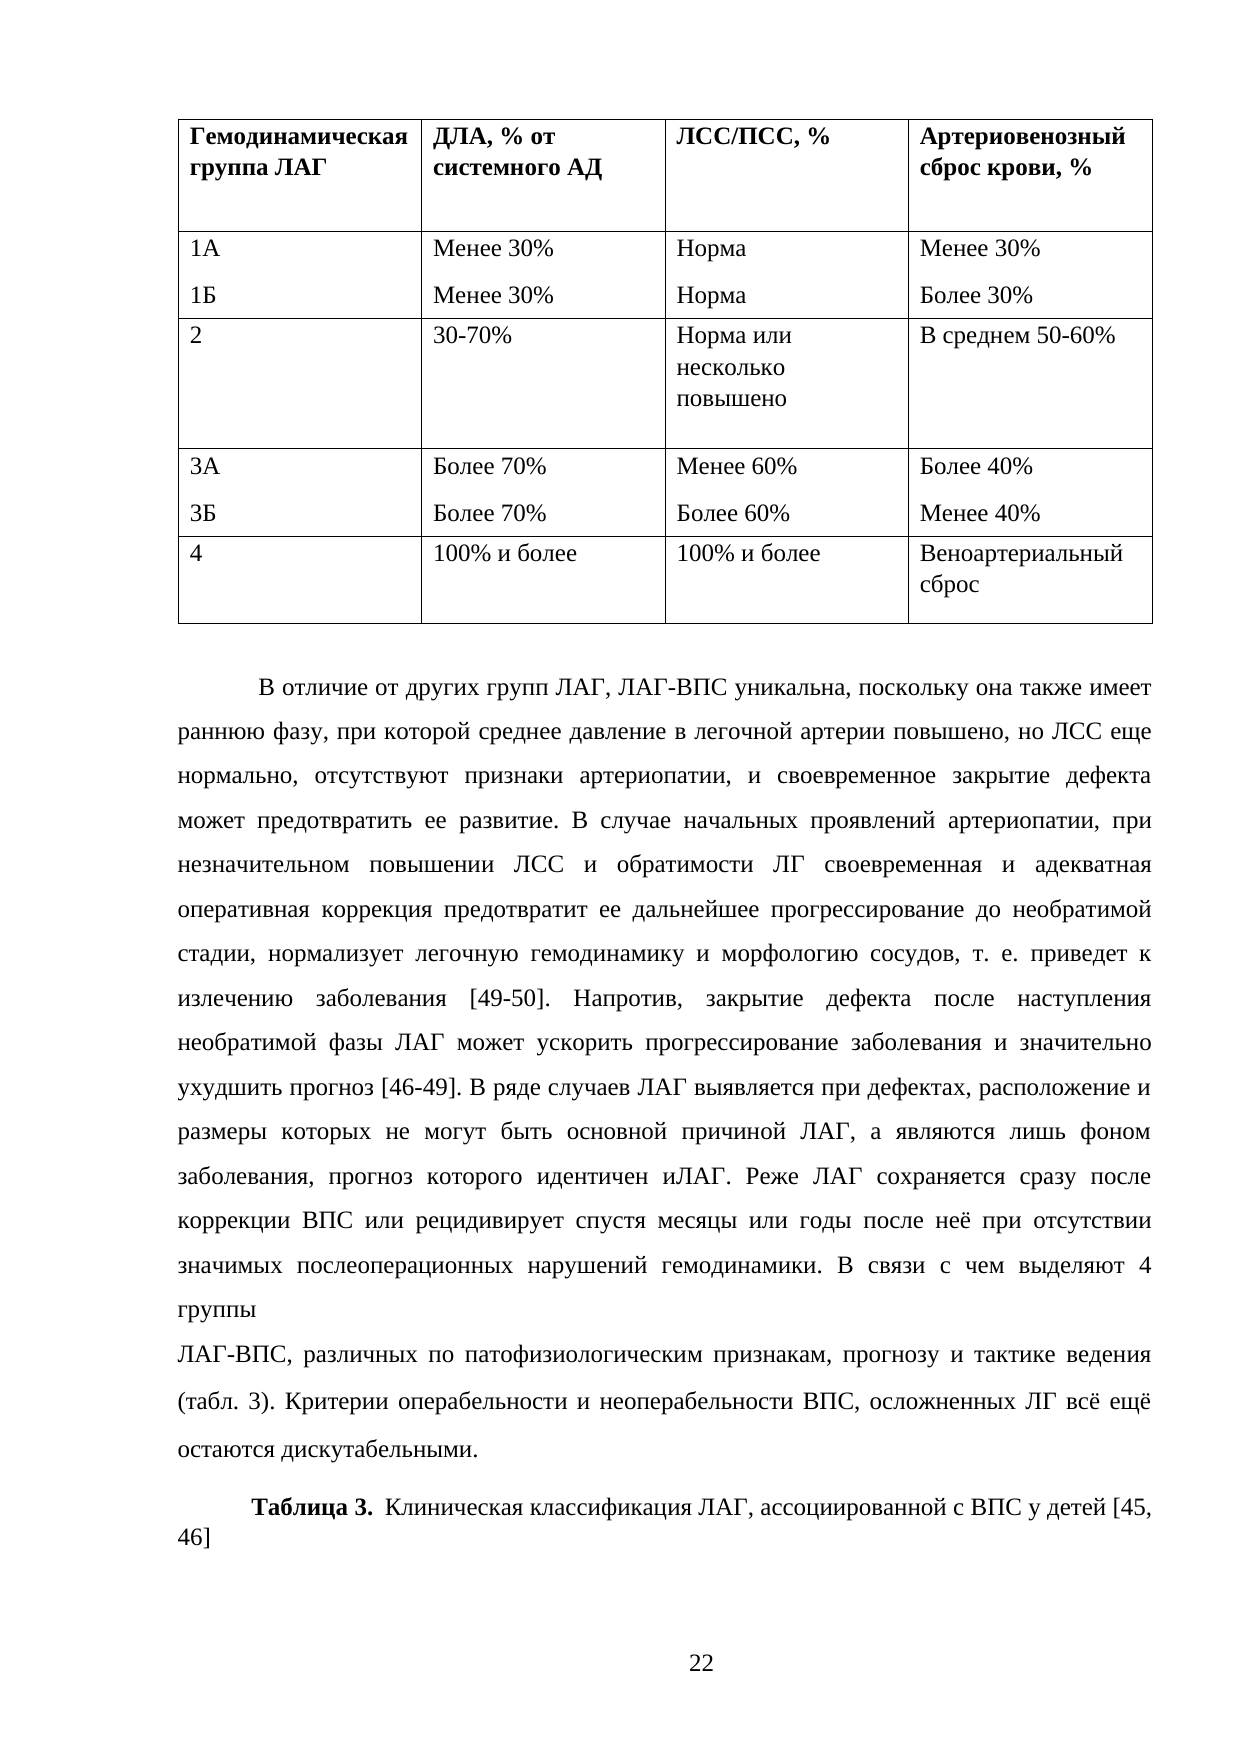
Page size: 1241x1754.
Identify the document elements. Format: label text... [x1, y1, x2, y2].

text ЛАГ-ВПС, различных по патофизиологическим признакам, прогнозу и тактике ведения (табл. 3). Критерии операбельности и неоперабельности ВПС, осложненных ЛГ всё ещё остаются дискутабельными. [177, 1339, 1152, 1462]
table_cell Норма Норма [666, 232, 908, 318]
table_header ЛСС/ПСС, % [666, 120, 908, 231]
text Таблица 3. Клиническая классификация ЛАГ, ассоциированной с ВПС у детей [45, 46] [177, 1492, 1152, 1551]
table_cell Норма или несколько повышено [666, 319, 908, 448]
table_header ДЛА, % от системного АД [422, 120, 665, 231]
table_cell Веноартериальный сброс [909, 537, 1152, 623]
table_cell Менее 30% Более 30% [909, 232, 1152, 318]
table_cell Более 70% Более 70% [422, 449, 665, 536]
table_cell 30-70% [422, 319, 665, 448]
table_cell 100% и более [422, 537, 665, 623]
table_header Гемодинамическая группа ЛАГ [179, 120, 421, 231]
table_cell Более 40% Менее 40% [909, 449, 1152, 536]
table_cell Менее 30% Менее 30% [422, 232, 665, 318]
table_cell Менее 60% Более 60% [666, 449, 908, 536]
table_cell 100% и более [666, 537, 908, 623]
table_cell 3А 3Б [179, 449, 421, 536]
table_cell 1А 1Б [179, 232, 421, 318]
text В отличие от других групп ЛАГ, ЛАГ-ВПС уникальна, поскольку она также имеет раннюю фазу, при которой среднее давление в легочной артерии повышено, но ЛСС еще нормально, отсутствуют признаки артериопатии, и своевременное закрытие дефекта может предотвратить ее развитие. В случае начальных проявлений артериопатии, при незначительном повышении ЛСС и обратимости ЛГ своевременная и адекватная оперативная коррекция предотвратит ее дальнейшее прогрессирование до необратимой стадии, нормализует легочную гемодинамику и морфологию сосудов, т. е. приведет к излечению заболевания [49-50]. Напротив, закрытие дефекта после наступления необратимой фазы ЛАГ может ускорить прогрессирование заболевания и значительно ухудшить прогноз [46-49]. В ряде случаев ЛАГ выявляется при дефектах, расположение и размеры которых не могут быть основной причиной ЛАГ, а являются лишь фоном заболевания, прогноз которого идентичен иЛАГ. Реже ЛАГ сохраняется сразу после коррекции ВПС или рецидивирует спустя месяцы или годы после неё при отсутствии значимых послеоперационных нарушений гемодинамики. В связи с чем выделяют 4 группы [177, 672, 1152, 1323]
table_cell 2 [179, 319, 421, 448]
table_cell 4 [179, 537, 421, 623]
table_cell В среднем 50-60% [909, 319, 1152, 448]
table_header Артериовенозный сброс крови, % [909, 120, 1152, 231]
